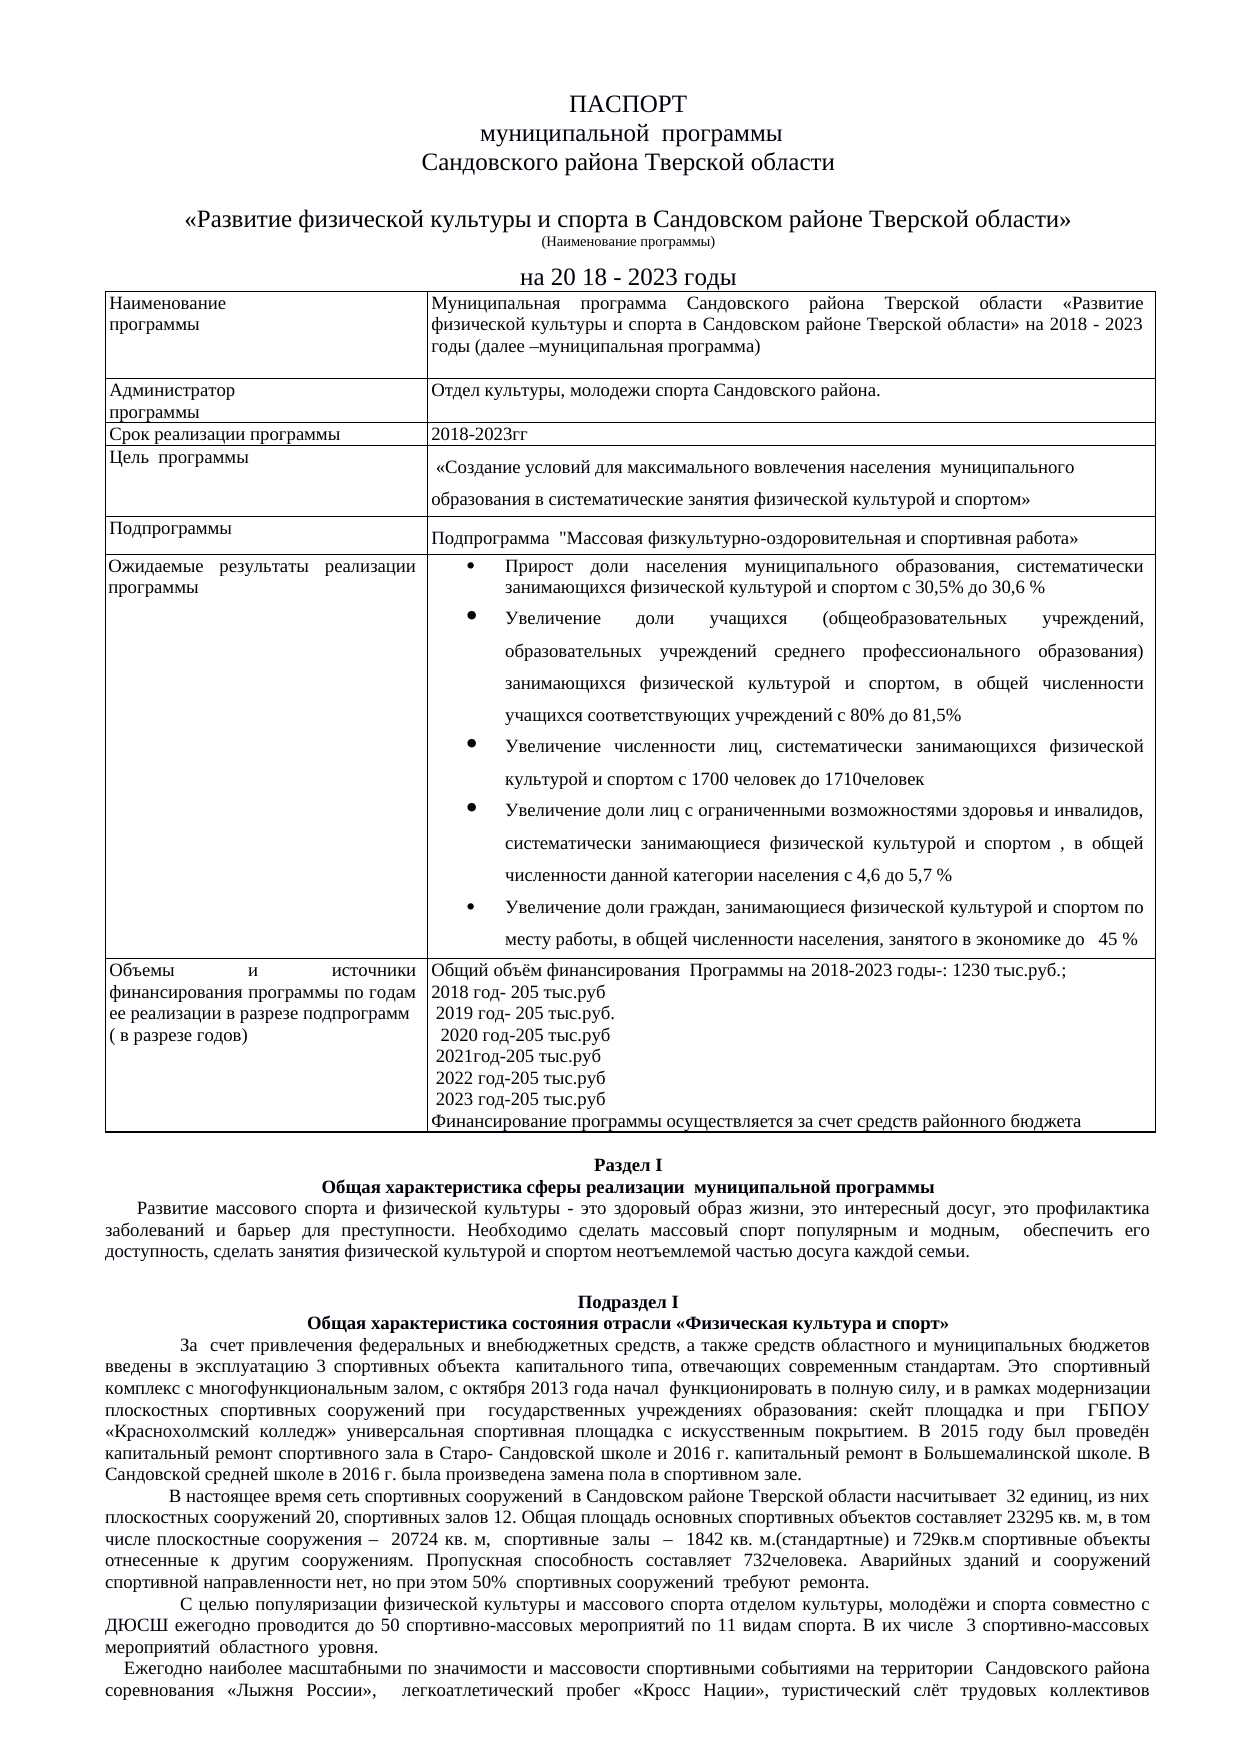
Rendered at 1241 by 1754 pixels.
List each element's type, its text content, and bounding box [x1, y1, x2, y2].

table_header Муниципальная программа Сандовского района Тверской области «Развитие физической культуры и спорта в Сандовском районе Тверской области» на 2018 - 2023 годы (далее –муниципальная программа) [428, 292, 1155, 378]
table_cell Подпрограммы [106, 517, 427, 554]
text За счет привлечения федеральных и внебюджетных средств, а также средств областного и муниципальных бюджетов введены в эксплуатацию 3 спортивных объекта капитального типа, отвечающих современным стандартам. Это спортивный комплекс с многофункциональным залом, с октября 2013 года начал функционировать в полную силу, и в рамках модернизации плоскостных спортивных сооружений при государственных учреждениях образования: скейт площадка и при ГБПОУ «Краснохолмский колледж» универсальная спортивная площадка с искусственным покрытием. В 2015 году был проведён капитальный ремонт спортивного зала в Старо- Сандовской школе и 2016 г. капитальный ремонт в Большемалинской школе. В Сандовской средней школе в 2016 г. была произведена замена пола в спортивном зале. [105, 1334, 1152, 1485]
text В настоящее время сеть спортивных сооружений в Сандовском районе Тверской области насчитывает 32 единиц, из них плоскостных сооружений 20, спортивных залов 12. Общая площадь основных спортивных объектов составляет 23295 кв. м, в том числе плоскостные сооружения – 20724 кв. м, спортивные залы – 1842 кв. м.(стандартные) и 729кв.м спортивные объекты отнесенные к другим сооружениям. Пропускная способность составляет 732человека. Аварийных зданий и сооружений спортивной направленности нет, но при этом 50% спортивных сооружений требуют ремонта. [105, 1485, 1152, 1592]
table_cell Общий объём финансирования Программы на 2018-2023 годы-: 1230 тыс.руб.; 2018 год- 205 тыс.руб 2019 год- 205 тыс.руб. 2020 год-205 тыс.руб 2021год-205 тыс.руб 2022 год-205 тыс.руб 2023 год-205 тыс.руб Финансирование программы осуществляется за счет средств районного бюджета [428, 959, 1155, 1131]
text Развитие массового спорта и физической культуры - это здоровый образ жизни, это интересный досуг, это профилактика заболеваний и барьер для преступности. Необходимо сделать массовый спорт популярным и модным, обеспечить его доступность, сделать занятия физической культурой и спортом неотъемлемой частью досуга каждой семьи. [105, 1197, 1152, 1262]
text (Наименование программы) [105, 233, 1152, 262]
text на 20 18 - 2023 годы [105, 262, 1152, 291]
text Раздел I [105, 1154, 1152, 1176]
table_cell Ожидаемые результаты реализации программы [106, 555, 427, 958]
table_cell Прирост доли населения муниципального образования, систематически занимающихся физической культурой и спортом с 30,5% до 30,6 % Увеличение доли учащихся (общеобразовательных учреждений, образовательных учреждений среднего профессионального образования) занимающихся физической культурой и спортом, в общей численности учащихся соответствующих учреждений с 80% до 81,5% Увеличение численности лиц, систематически занимающихся физической культурой и спортом с 1700 человек до 1710человек Увеличение доли лиц с ограниченными возможностями здоровья и инвалидов, систематически занимающиеся физической культурой и спортом , в общей численности данной категории населения с 4,6 до 5,7 % Увеличение доли граждан, занимающиеся физической культурой и спортом по месту работы, в общей численности населения, занятого в экономике до 45 % [428, 555, 1155, 958]
table_header Наименование программы [106, 292, 427, 378]
text Общая характеристика сферы реализации муниципальной программы [105, 1176, 1152, 1197]
text С целью популяризации физической культуры и массового спорта отделом культуры, молодёжи и спорта совместно с ДЮСШ ежегодно проводится до 50 спортивно-массовых мероприятий по 11 видам спорта. В их числе 3 спортивно-массовых мероприятий областного уровня. [105, 1592, 1152, 1657]
text Сандовского района Тверской области [105, 147, 1152, 176]
table_cell Администратор программы [106, 379, 427, 422]
text Общая характеристика состояния отрасли «Физическая культура и спорт» [105, 1312, 1152, 1334]
table_cell Срок реализации программы [106, 423, 427, 445]
table_cell Отдел культуры, молодежи спорта Сандовского района. [428, 379, 1155, 422]
table_cell Цель программы [106, 446, 427, 516]
text муниципальной программы [105, 118, 1152, 147]
table_cell Объемы и источники финансирования программы по годам ее реализации в разрезе подпрограмм ( в разрезе годов) [106, 959, 427, 1131]
text «Развитие физической культуры и спорта в Сандовском районе Тверской области» [105, 204, 1152, 233]
table_cell Подпрограмма "Массовая физкультурно-оздоровительная и спортивная работа» [428, 517, 1155, 554]
table_cell 2018-2023гг [428, 423, 1155, 445]
text Подраздел I [105, 1291, 1152, 1312]
table_cell «Создание условий для максимального вовлечения населения муниципального образования в систематические занятия физической культурой и спортом» [428, 446, 1155, 516]
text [105, 1657, 1152, 1700]
text ПАСПОРТ [105, 89, 1151, 118]
